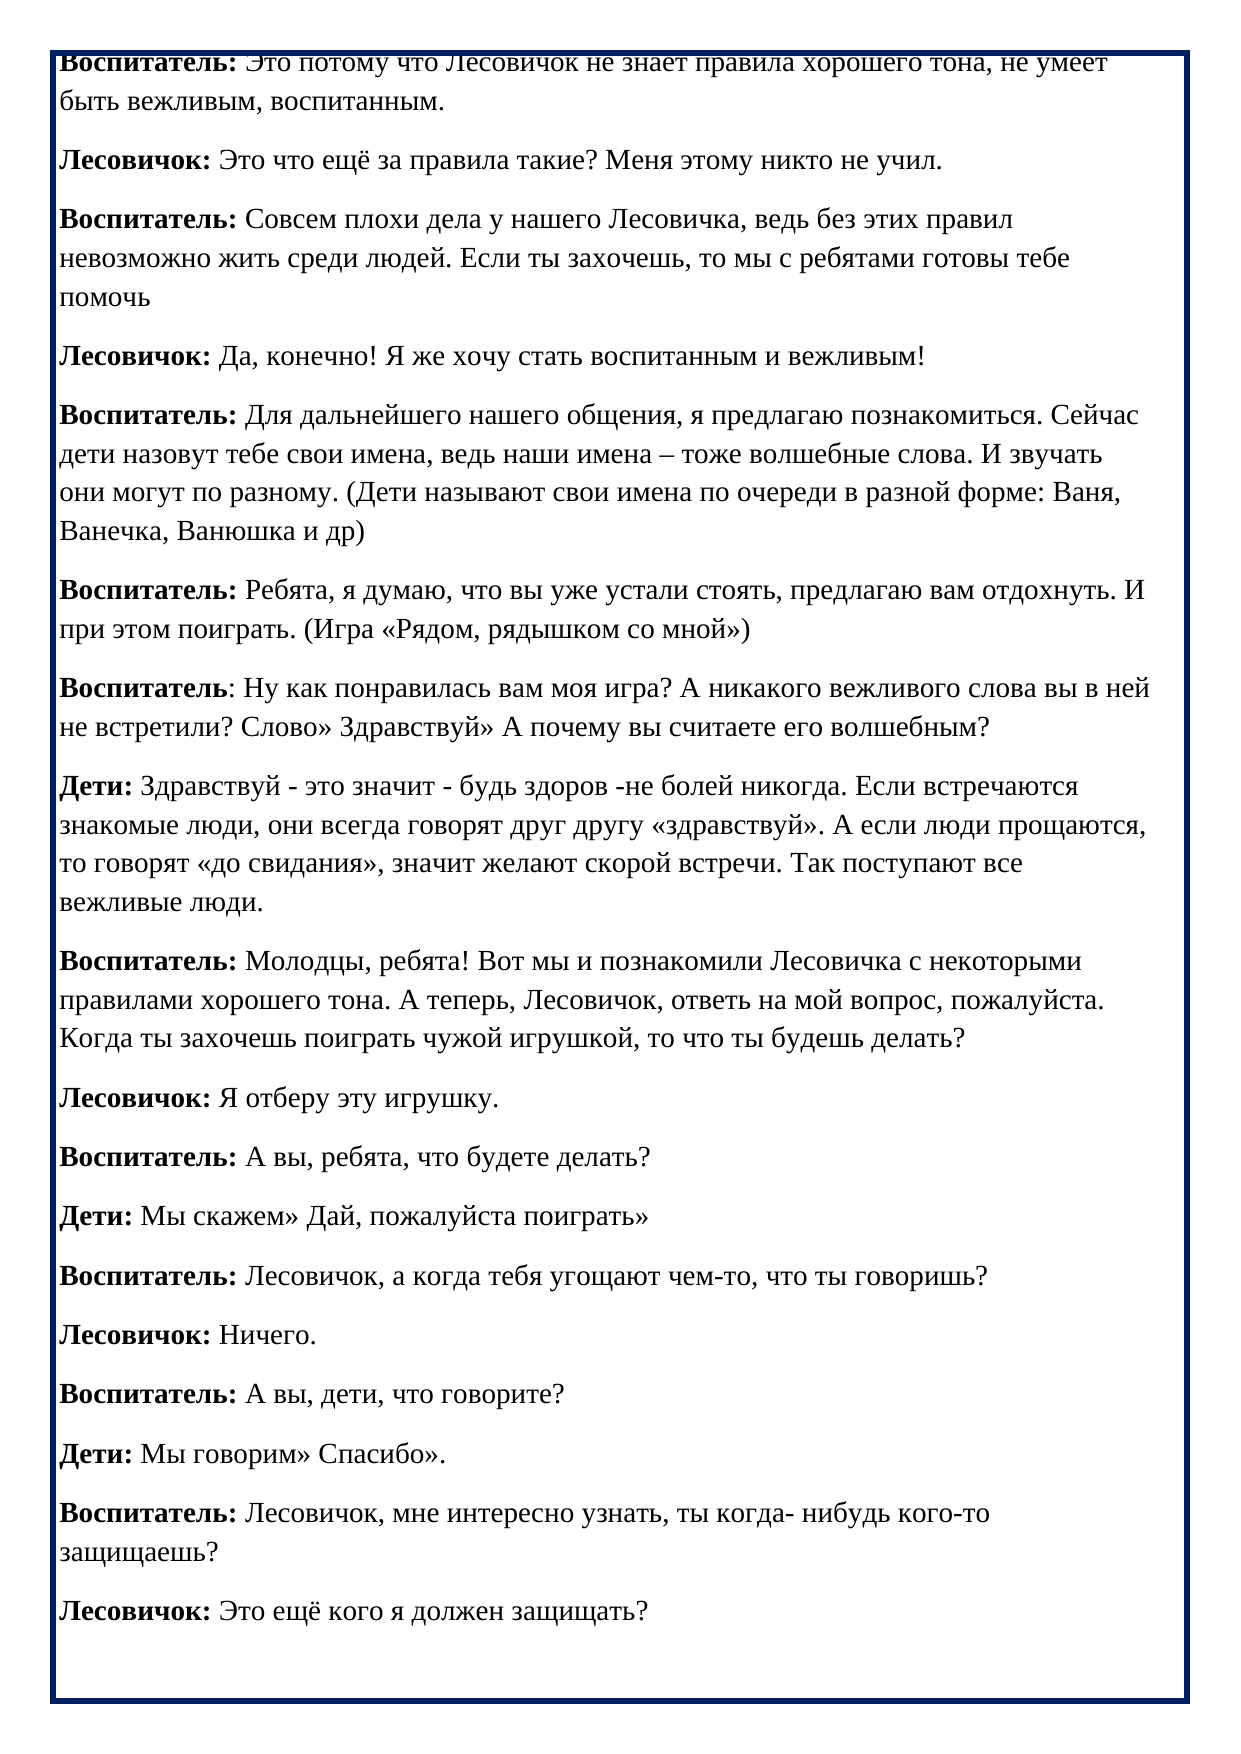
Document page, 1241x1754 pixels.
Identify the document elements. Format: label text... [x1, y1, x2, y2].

text Дети: Здравствуй - это значит - будь здоров -не болей никогда. Если встречаются знакомые люди, они всегда говорят друг другу «здравствуй». А если люди прощаются, то говорят «до свидания», значит желают скорой встречи. Так поступают все вежливые люди. [59, 768, 1152, 917]
text Лесовичок: Да, конечно! Я же хочу стать воспитанным и вежливым! [59, 338, 1152, 372]
text Лесовичок: Ничего. [59, 1317, 1152, 1351]
text Воспитатель: Ну как понравилась вам моя игра? А никакого вежливого слова вы в ней не встретили? Слово» Здравствуй» А почему вы считаете его волшебным? [59, 670, 1152, 742]
text Воспитатель: Ребята, я думаю, что вы уже устали стоять, предлагаю вам отдохнуть. И при этом поиграть. (Игра «Рядом, рядышком со мной») [59, 572, 1152, 644]
text Воспитатель: А вы, дети, что говорите? [59, 1377, 1152, 1410]
text Воспитатель: А вы, ребята, что будете делать? [59, 1139, 1152, 1173]
text Дети: Мы скажем» Дай, пожалуйста поиграть» [59, 1198, 1152, 1232]
text Воспитатель: Лесовичок, а когда тебя угощают чем-то, что ты говоришь? [59, 1258, 1152, 1291]
text Воспитатель: Лесовичок, мне интересно узнать, ты когда- нибудь кого-то защищаешь? [59, 1495, 1152, 1567]
text Лесовичок: Это ещё кого я должен защищать? [59, 1593, 1152, 1627]
text Воспитатель: Это потому что Лесовичок не знает правила хорошего тона, не умеет быть вежливым, воспитанным. [59, 56, 1152, 116]
text Воспитатель: Совсем плохи дела у нашего Лесовичка, ведь без этих правил невозможно жить среди людей. Если ты захочешь, то мы с ребятами готовы тебе помочь [59, 202, 1152, 312]
text Лесовичок: Это что ещё за правила такие? Меня этому никто не учил. [59, 142, 1152, 176]
text Дети: Мы говорим» Спасибо». [59, 1436, 1152, 1469]
text Воспитатель: Для дальнейшего нашего общения, я предлагаю познакомиться. Сейчас дети назовут тебе свои имена, ведь наши имена – тоже волшебные слова. И звучать они могут по разному. (Дети называют свои имена по очереди в разной форме: Ваня, Ванечка, Ванюшка и др) [59, 397, 1152, 547]
text Воспитатель: Молодцы, ребята! Вот мы и познакомили Лесовичка с некоторыми правилами хорошего тона. А теперь, Лесовичок, ответь на мой вопрос, пожалуйста. Когда ты захочешь поиграть чужой игрушкой, то что ты будешь делать? [59, 943, 1152, 1054]
text Лесовичок: Я отберу эту игрушку. [59, 1080, 1152, 1113]
